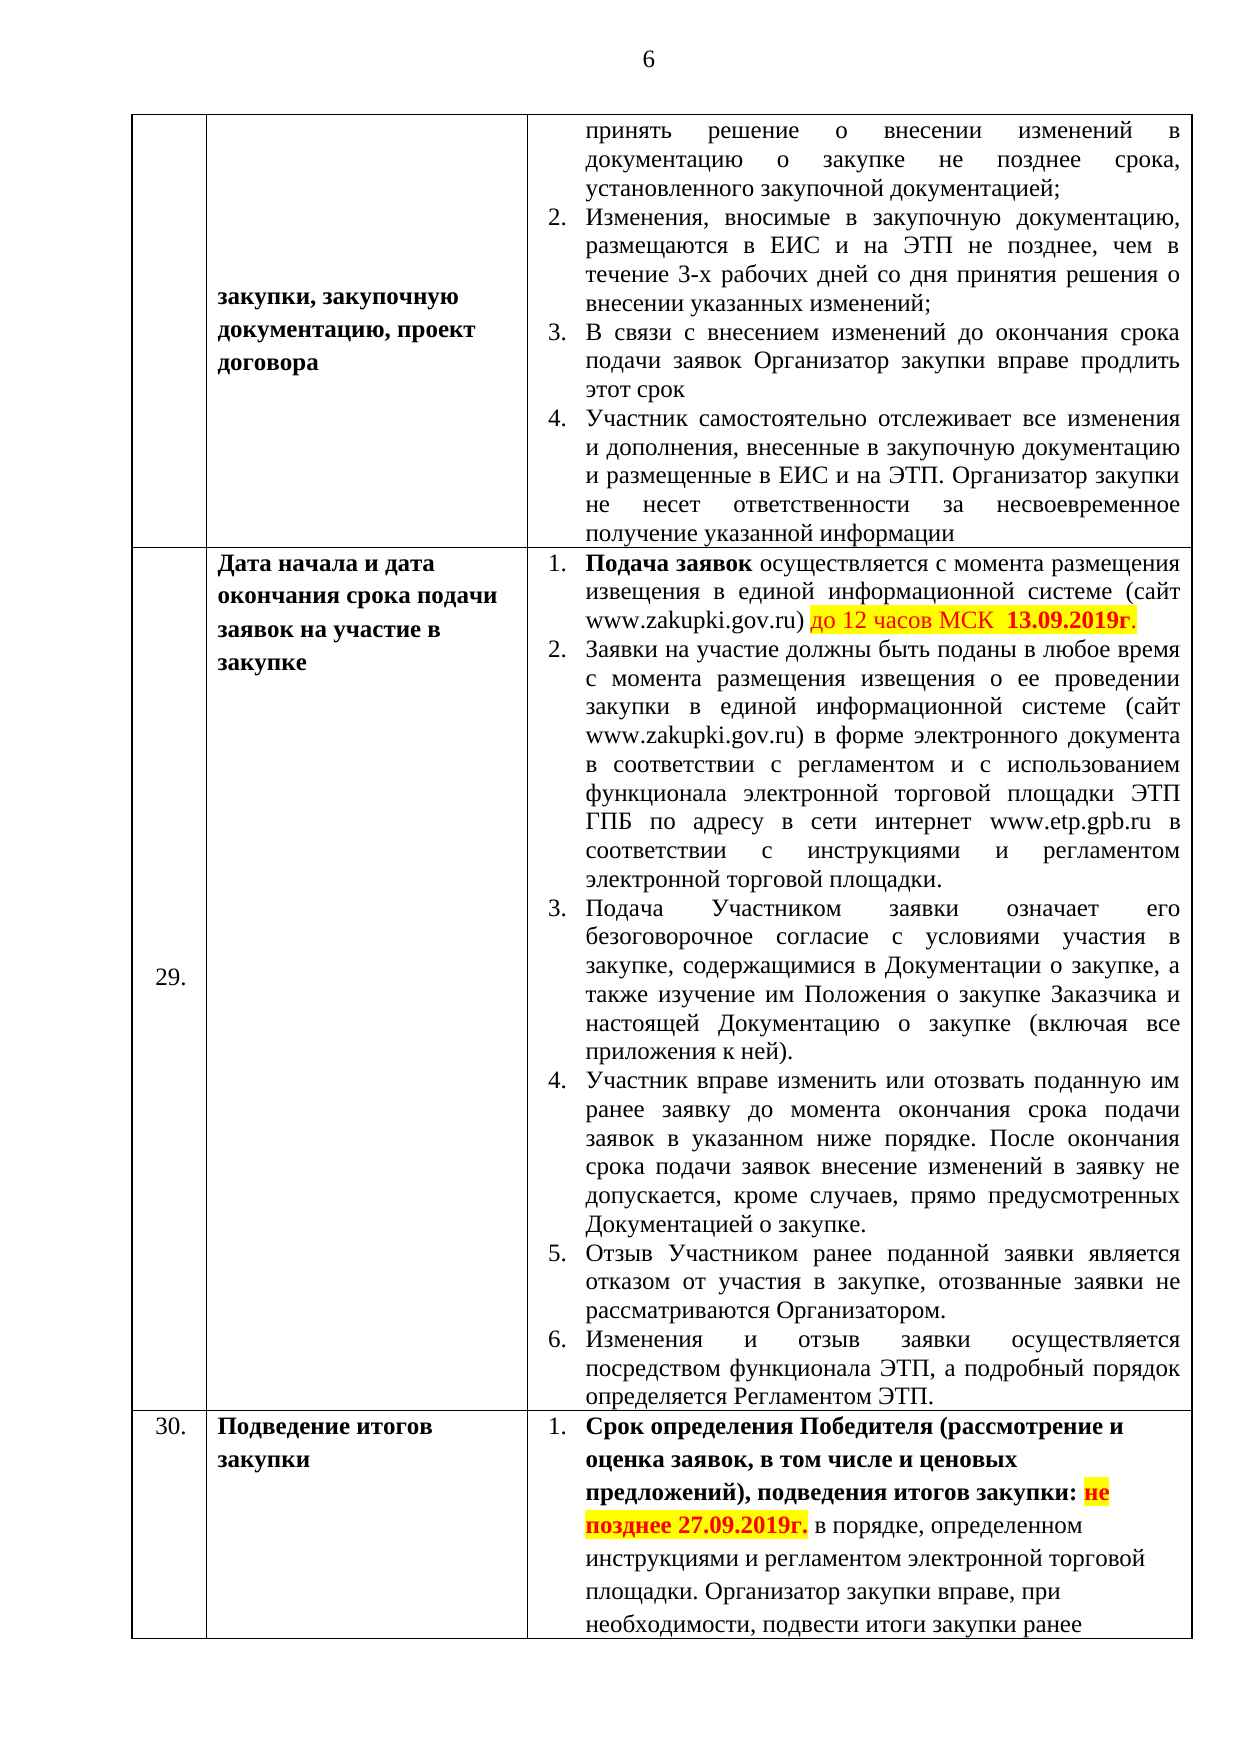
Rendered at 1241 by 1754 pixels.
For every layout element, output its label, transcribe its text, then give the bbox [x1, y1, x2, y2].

table_cell Дата начала и дата окончания срока подачи заявок на участие в закупке [207, 548, 527, 1410]
table_cell [133, 1411, 206, 1638]
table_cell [528, 115, 1191, 547]
table_cell [133, 115, 206, 547]
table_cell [528, 1411, 1191, 1638]
table_cell Подача заявок осуществляется с момента размещения извещения в единой информационной системе (сайт www.zakupki.gov.ru) до 12 часов МСК 13.09.2019г. Заявки на участие должны быть поданы в любое время с момента размещения извещения о ее проведении закупки в единой информационной системе (сайт www.zakupki.gov.ru) в форме электронного документа в соответствии с регламентом и с использованием функционала электронной торговой площадки ЭТП ГПБ по адресу в сети интернет www.etp.gpb.ru в соответствии с инструкциями и регламентом электронной торговой площадки. Подача Участником заявки означает его безоговорочное согласие с условиями участия в закупке, содержащимися в Документации о закупке, а также изучение им Положения о закупке Заказчика и настоящей Документацию о закупке (включая все приложения к ней). Участник вправе изменить или отозвать поданную им ранее заявку до момента окончания срока подачи заявок в указанном ниже порядке. После окончания срока подачи заявок внесение изменений в заявку не допускается, кроме случаев, прямо предусмотренных Документацией о закупке. Отзыв Участником ранее поданной заявки является отказом от участия в закупке, отозванные заявки не рассматриваются Организатором. Изменения и отзыв заявки осуществляется посредством функционала ЭТП, а подробный порядок определяется Регламентом ЭТП. [528, 548, 1191, 1410]
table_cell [207, 1411, 527, 1638]
table_cell [133, 548, 206, 1410]
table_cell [207, 115, 527, 547]
